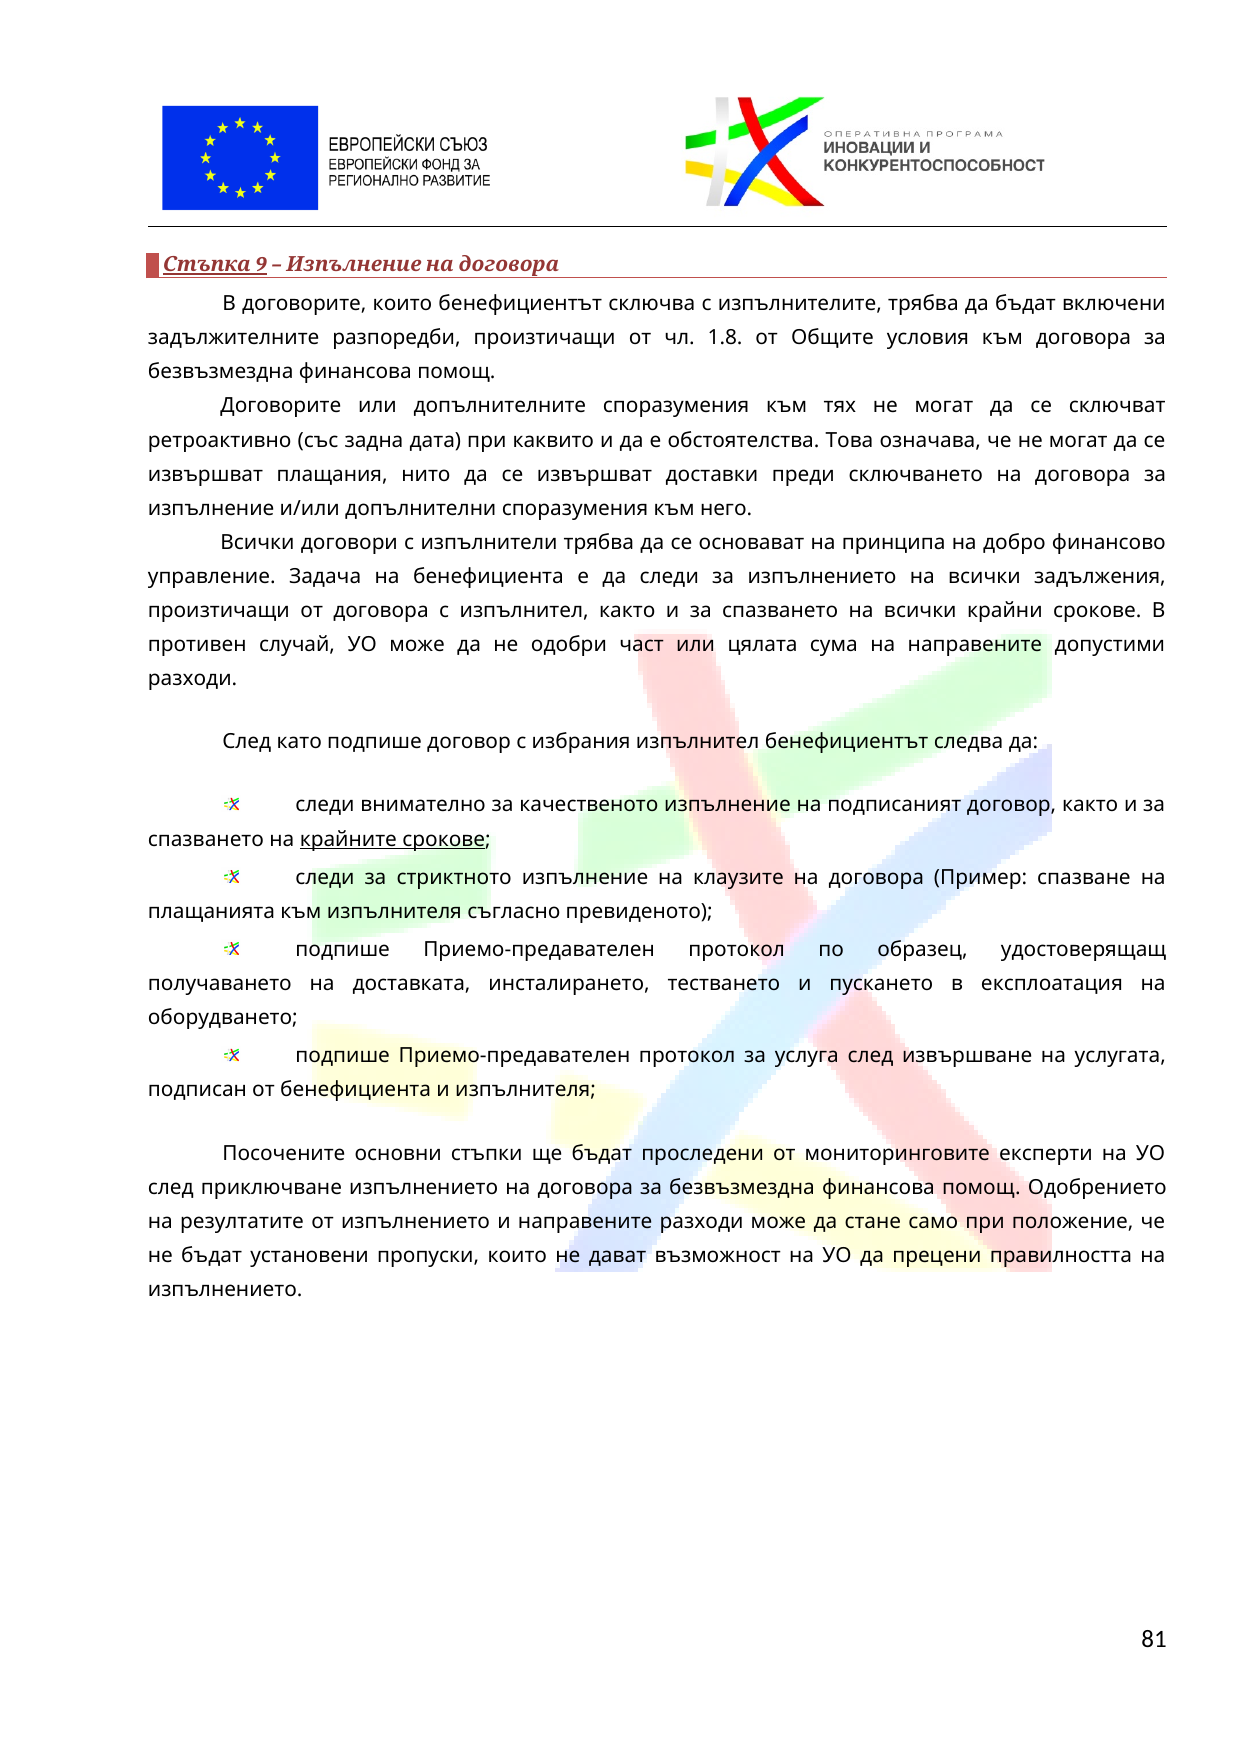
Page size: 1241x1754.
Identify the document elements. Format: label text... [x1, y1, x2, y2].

text След като подпише договор с избрания изпълнител бенефициентът следва да: [148, 726, 1167, 755]
list подпише Приемо-предавателен протокол за услуга след извършване на услугата, подписан от бенефициента и изпълнителя; [148, 1041, 1167, 1103]
picture [221, 795, 241, 812]
subtitle Стъпка 9 – Изпълнение на договора [159, 253, 1167, 277]
text В договорите, които бенефициентът сключва с изпълнителите, трябва да бъдат включени задължителните разпоредби, произтичащи от чл. 1.8. от Общите условия към договора за безвъзмездна финансова помощ. [148, 288, 1167, 385]
picture [659, 73, 1045, 224]
picture [221, 867, 241, 885]
text Всички договори с изпълнители трябва да се основават на принципа на добро финансово управление. Задача на бенефициента е да следи за изпълнението на всички задължения, произтичащи от договора с изпълнител, както и за спазването на всички крайни срокове. В противен случай, УО може да не одобри част или цялата сума на направените допустими разходи. [148, 527, 1167, 692]
text Посочените основни стъпки ще бъдат проследени от мониторинговите експерти на УО след приключване изпълнението на договора за безвъзмездна финансова помощ. Одобрението на резултатите от изпълнението и направените разходи може да стане само при положение, че не бъдат установени пропуски, които не дават възможност на УО да прецени правилността на изпълнението. [148, 1138, 1167, 1302]
picture [221, 939, 241, 957]
picture [147, 95, 519, 224]
list следи за стриктното изпълнение на клаузите на договора (Пример: спазване на плащанията към изпълнителя съгласно превиденото); [148, 862, 1167, 924]
text Договорите или допълнителните споразумения към тях не могат да се сключват ретроактивно (със задна дата) при каквито и да е обстоятелства. Това означава, че не могат да се извършват плащания, нито да се извършват доставки преди сключването на договора за изпълнение и/или допълнителни споразумения към него. [148, 391, 1167, 521]
list следи внимателно за качественото изпълнение на подписаният договор, както и за спазването на крайните срокове; [148, 789, 1167, 852]
picture [221, 1046, 241, 1063]
list подпише Приемо-предавателен протокол по образец, удостоверящащ получаването на доставката, инсталирането, тестването и пускането в експлоатация на оборудването; [148, 934, 1167, 1031]
